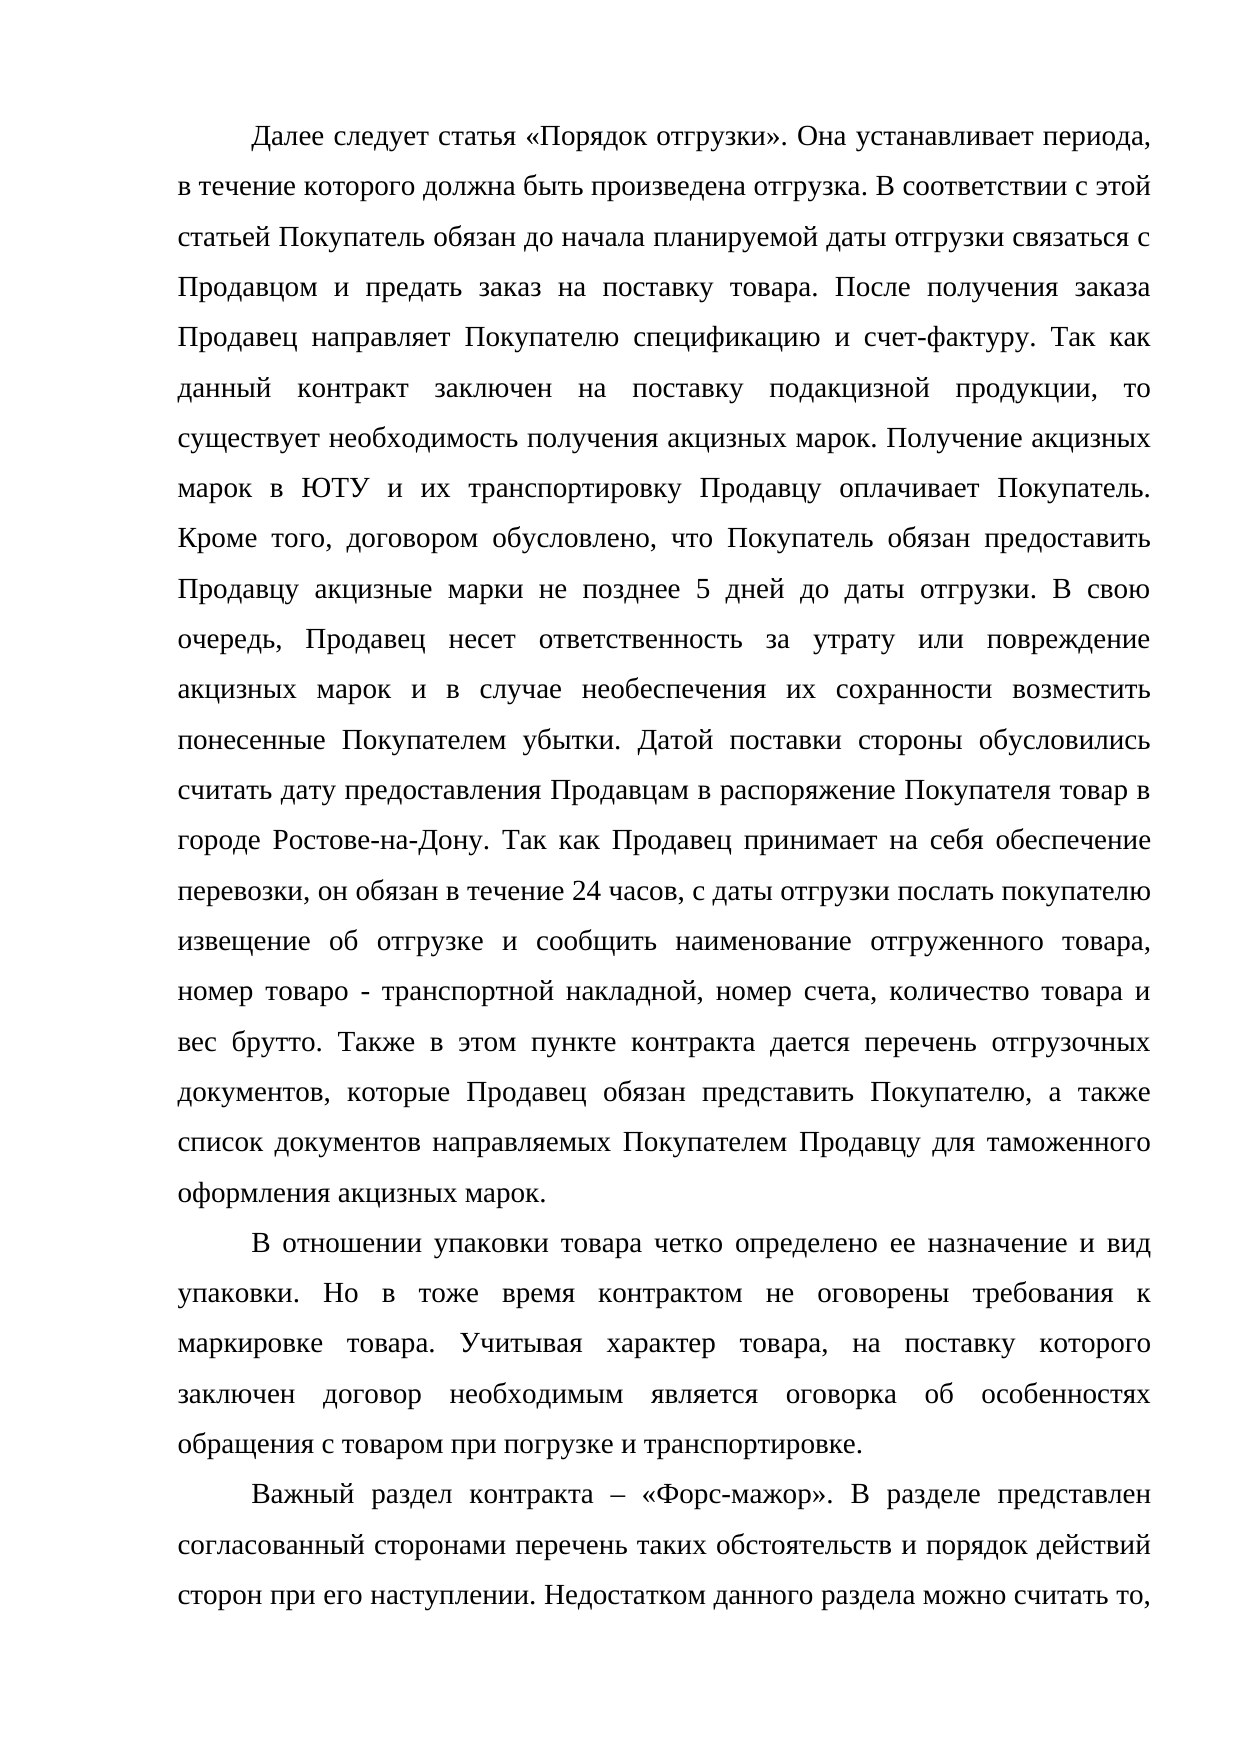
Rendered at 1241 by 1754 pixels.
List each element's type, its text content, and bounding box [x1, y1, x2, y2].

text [177, 1477, 1152, 1611]
text Далее следует статья «Порядок отгрузки». Она устанавливает периода, в течение которого должна быть произведена отгрузка. В соответствии с этой статьей Покупатель обязан до начала планируемой даты отгрузки связаться с Продавцом и предать заказ на поставку товара. После получения заказа Продавец направляет Покупателю спецификацию и счет-фактуру. Так как данный контракт заключен на поставку подакцизной продукции, то существует необходимость получения акцизных марок. Получение акцизных марок в ЮТУ и их транспортировку Продавцу оплачивает Покупатель. Кроме того, договором обусловлено, что Покупатель обязан предоставить Продавцу акцизные марки не позднее 5 дней до даты отгрузки. В свою очередь, Продавец несет ответственность за утрату или повреждение акцизных марок и в случае необеспечения их сохранности возместить понесенные Покупателем убытки. Датой поставки стороны обусловились считать дату предоставления Продавцам в распоряжение Покупателя товар в городе Ростове-на-Дону. Так как Продавец принимает на себя обеспечение перевозки, он обязан в течение 24 часов, с даты отгрузки послать покупателю извещение об отгрузке и сообщить наименование отгруженного товара, номер товаро - транспортной накладной, номер счета, количество товара и вес брутто. Также в этом пункте контракта дается перечень отгрузочных документов, которые Продавец обязан представить Покупателю, а также список документов направляемых Покупателем Продавцу для таможенного оформления акцизных марок. [177, 118, 1152, 1208]
text В отношении упаковки товара четко определено ее назначение и вид упаковки. Но в тоже время контрактом не оговорены требования к маркировке товара. Учитывая характер товара, на поставку которого заключен договор необходимым является оговорка об особенностях обращения с товаром при погрузке и транспортировке. [177, 1225, 1152, 1460]
